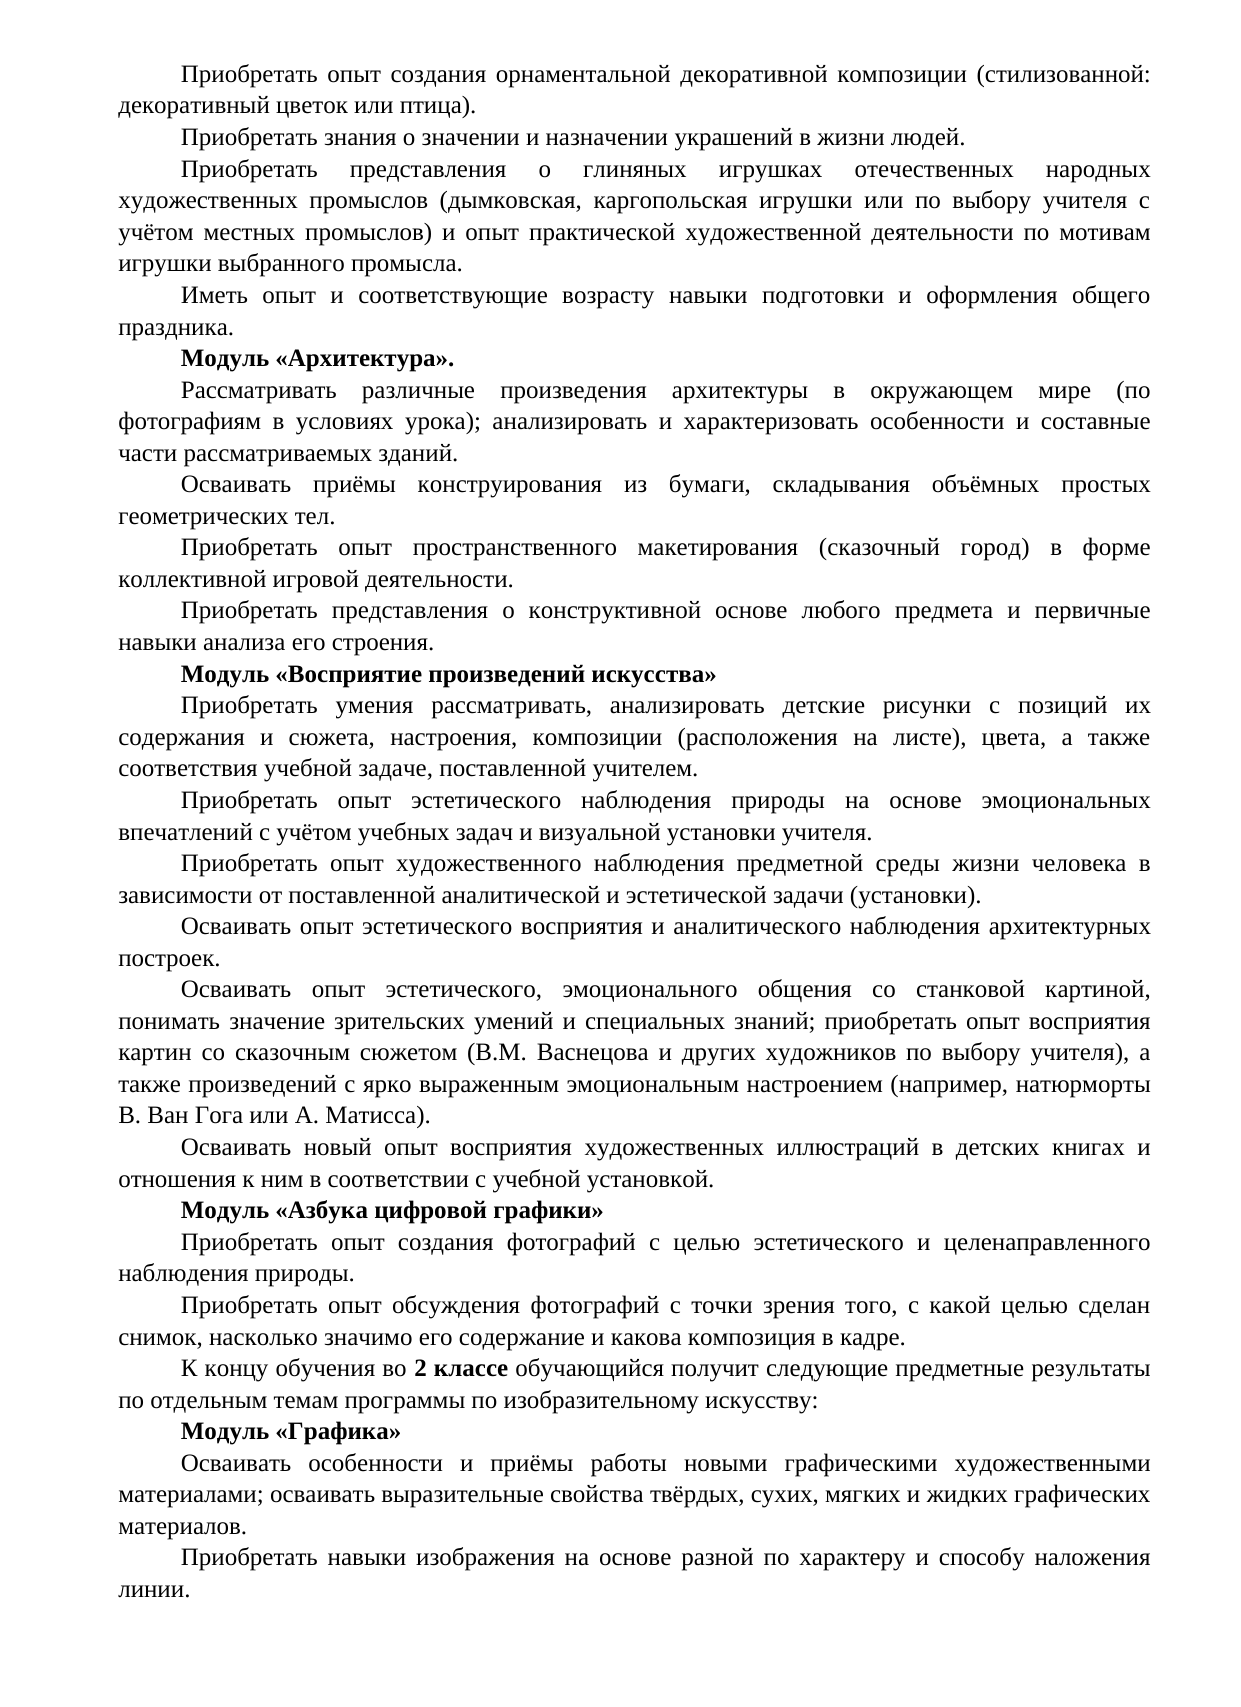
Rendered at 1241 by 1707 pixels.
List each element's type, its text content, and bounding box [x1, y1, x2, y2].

text Приобретать навыки изображения на основе разной по характеру и способу наложения линии. [118, 1542, 1152, 1603]
text Приобретать опыт художественного наблюдения предметной среды жизни человека в зависимости от поставленной аналитической и эстетической задачи (установки). [118, 848, 1152, 908]
text Приобретать опыт создания фотографий с целью эстетического и целенаправленного наблюдения природы. [118, 1227, 1152, 1287]
text Осваивать опыт эстетического восприятия и аналитического наблюдения архитектурных построек. [118, 911, 1152, 972]
text Приобретать опыт создания орнаментальной декоративной композиции (стилизованной: декоративный цветок или птица). [118, 59, 1152, 119]
text Приобретать представления о глиняных игрушках отечественных народных художественных промыслов (дымковская, каргопольская игрушки или по выбору учителя с учётом местных промыслов) и опыт практической художественной деятельности по мотивам игрушки выбранного промысла. [118, 154, 1152, 277]
text Приобретать опыт эстетического наблюдения природы на основе эмоциональных впечатлений с учётом учебных задач и визуальной установки учителя. [118, 785, 1152, 845]
text Модуль «Восприятие произведений искусства» [118, 659, 1152, 687]
text К концу обучения во 2 классе обучающийся получит следующие предметные результаты по отдельным темам программы по изобразительному искусству: [118, 1353, 1152, 1413]
text Рассматривать различные произведения архитектуры в окружающем мире (по фотографиям в условиях урока); анализировать и характеризовать особенности и составные части рассматриваемых зданий. [118, 375, 1152, 467]
text Приобретать представления о конструктивной основе любого предмета и первичные навыки анализа его строения. [118, 596, 1152, 656]
text Осваивать опыт эстетического, эмоционального общения со станковой картиной, понимать значение зрительских умений и специальных знаний; приобретать опыт восприятия картин со сказочным сюжетом (В.М. Васнецова и других художников по выбору учителя), а также произведений с ярко выраженным эмоциональным настроением (например, натюрморты В. Ван Гога или А. Матисса). [118, 974, 1152, 1129]
text Модуль «Графика» [118, 1416, 1152, 1445]
text Приобретать умения рассматривать, анализировать детские рисунки с позиций их содержания и сюжета, настроения, композиции (расположения на листе), цвета, а также соответствия учебной задаче, поставленной учителем. [118, 690, 1152, 782]
text Иметь опыт и соответствующие возрасту навыки подготовки и оформления общего праздника. [118, 280, 1152, 340]
text Осваивать приёмы конструирования из бумаги, складывания объёмных простых геометрических тел. [118, 469, 1152, 530]
text Осваивать особенности и приёмы работы новыми графическими художественными материалами; осваивать выразительные свойства твёрдых, сухих, мягких и жидких графических материалов. [118, 1448, 1152, 1540]
text Приобретать опыт обсуждения фотографий с точки зрения того, с какой целью сделан снимок, насколько значимо его содержание и какова композиция в кадре. [118, 1290, 1152, 1350]
text Приобретать знания о значении и назначении украшений в жизни людей. [118, 122, 1152, 151]
text Модуль «Азбука цифровой графики» [118, 1195, 1152, 1224]
text Модуль «Архитектура». [118, 343, 1152, 372]
text Осваивать новый опыт восприятия художественных иллюстраций в детских книгах и отношения к ним в соответствии с учебной установкой. [118, 1132, 1152, 1192]
text Приобретать опыт пространственного макетирования (сказочный город) в форме коллективной игровой деятельности. [118, 532, 1152, 593]
